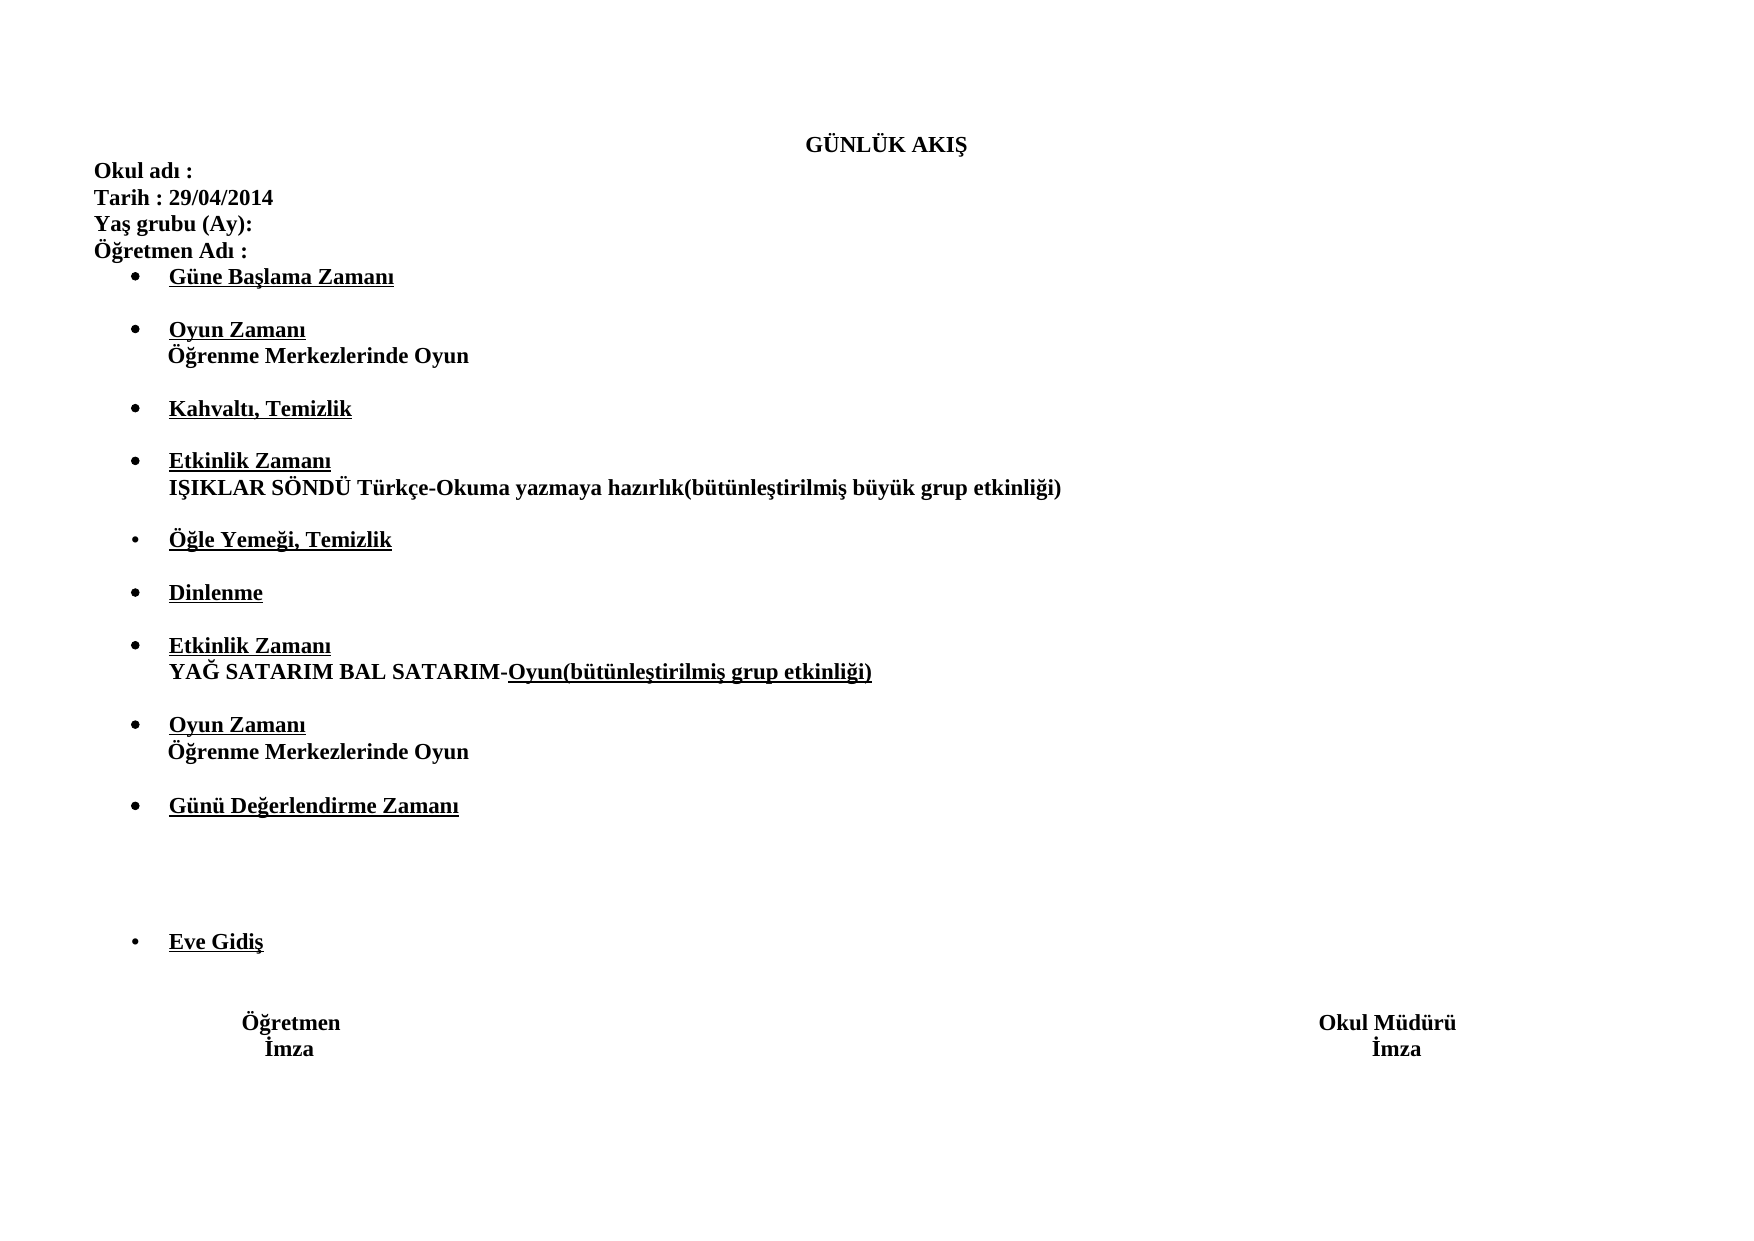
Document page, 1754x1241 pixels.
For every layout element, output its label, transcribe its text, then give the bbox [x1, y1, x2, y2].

text IŞIKLAR SÖNDÜ Türkçe-Okuma yazmaya hazırlık(bütünleştirilmiş büyük grup etkinliği) [131, 474, 1679, 500]
list • Eve Gidiş [131, 928, 1679, 955]
list Oyun Zamanı [131, 711, 1679, 738]
list Öğrenme Merkezlerinde Oyun [167, 342, 1679, 368]
list Oyun Zamanı [131, 316, 1679, 342]
list Kahvaltı, Temizlik [131, 395, 1679, 421]
text • Öğle Yemeği, Temizlik [131, 527, 1679, 553]
list Güne Başlama Zamanı [131, 263, 1679, 289]
text Tarih : 29/04/2014 Yaş grubu (Ay): Öğretmen Adı : [94, 184, 1679, 263]
list Dinlenme [131, 579, 1679, 606]
list Etkinlik Zamanı [131, 447, 1679, 474]
list Etkinlik Zamanı [131, 632, 1679, 658]
list Öğrenme Merkezlerinde Oyun [167, 738, 1679, 765]
list Günü Değerlendirme Zamanı [131, 792, 1679, 819]
text GÜNLÜK AKIŞ [94, 131, 1679, 158]
text YAĞ SATARIM BAL SATARIM-Oyun(bütünleştirilmiş grup etkinliği) [131, 658, 1679, 685]
text Öğretmen Okul Müdürü İmza İmza [241, 1009, 1679, 1062]
text Okul adı : [94, 158, 1679, 184]
